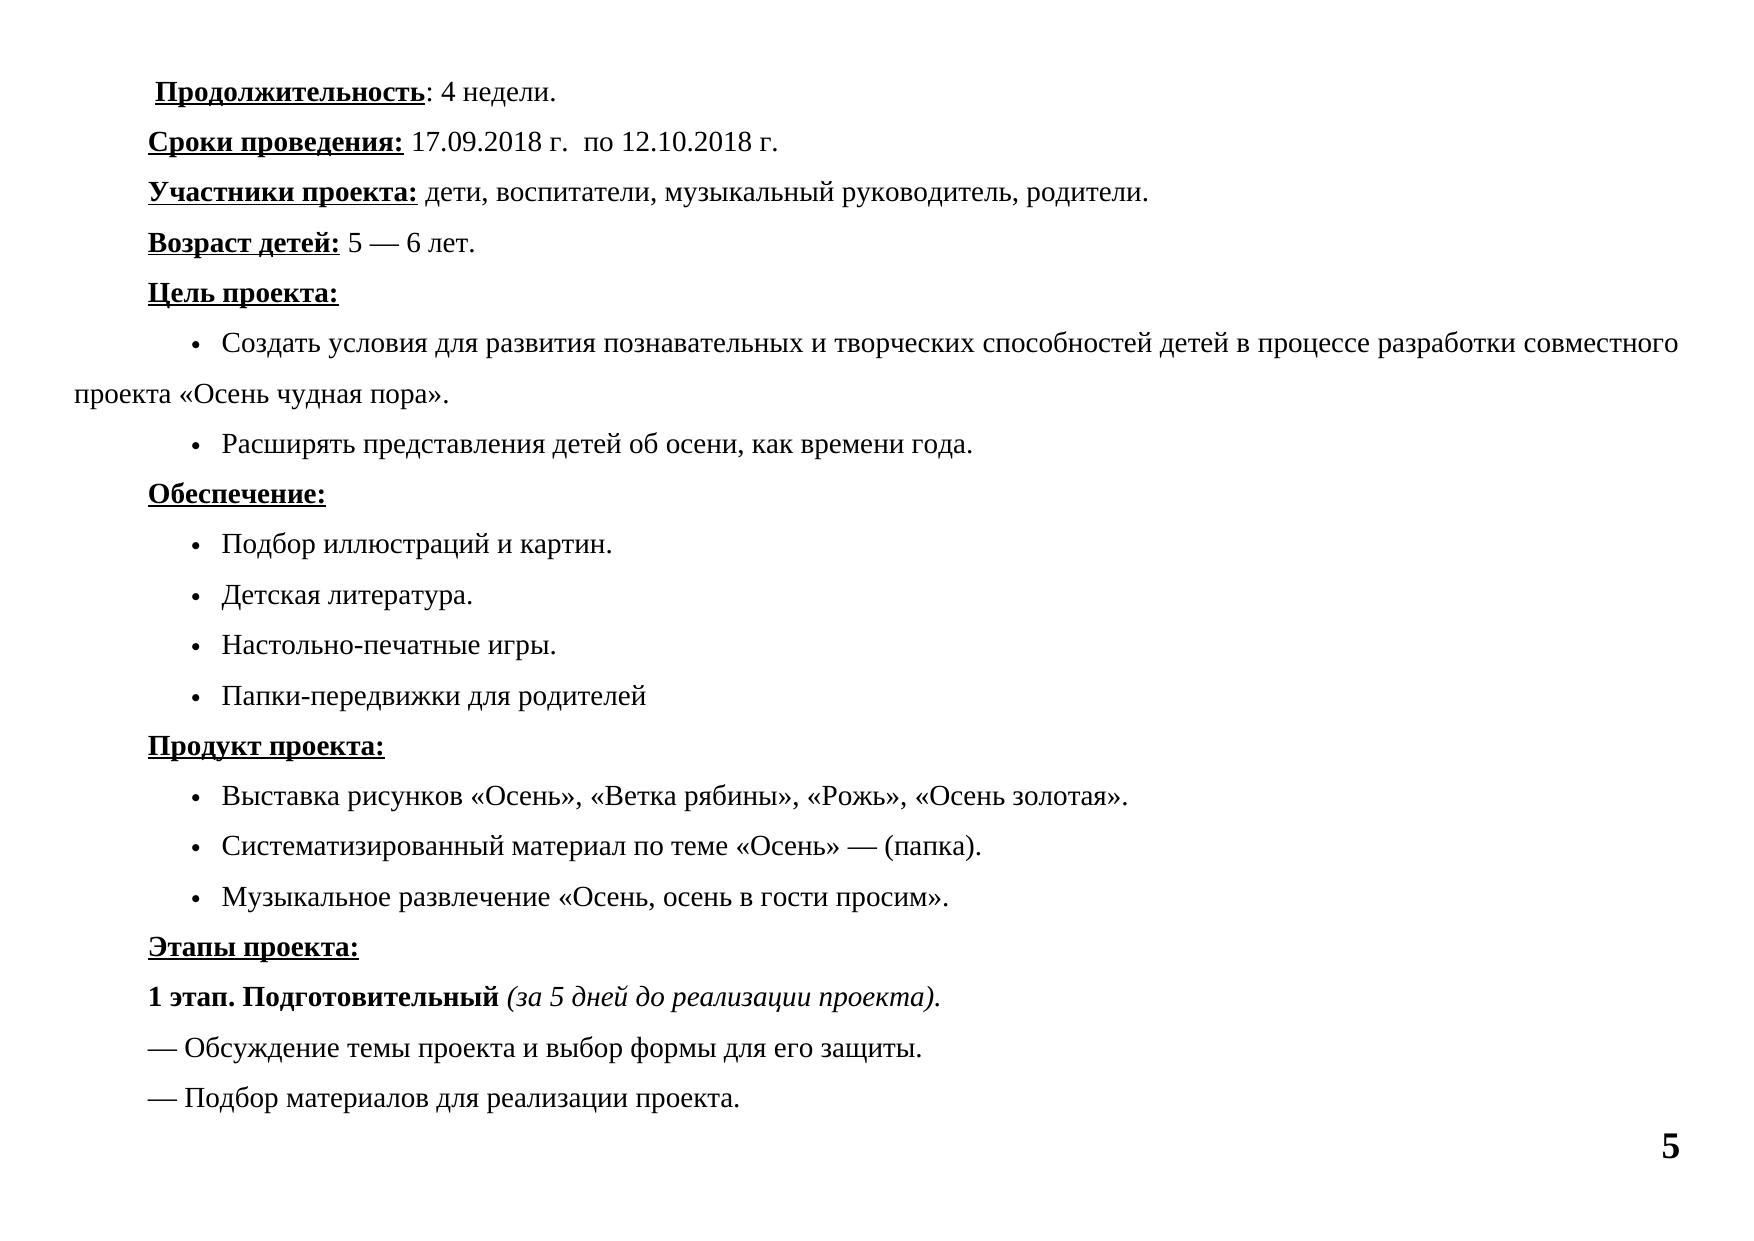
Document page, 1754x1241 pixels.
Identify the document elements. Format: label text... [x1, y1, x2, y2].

list Музыкальное развлечение «Осень, осень в гости просим». [74, 879, 1680, 912]
text Сроки проведения: 17.09.2018 г. по 12.10.2018 г. [74, 124, 1680, 158]
text Возраст детей: 5 — 6 лет. [74, 225, 1680, 258]
list Расширять представления детей об осени, как времени года. [74, 426, 1680, 459]
text Продукт проекта: [74, 728, 1680, 761]
list Настольно-печатные игры. [74, 627, 1680, 661]
text 1 этап. Подготовительный (за 5 дней до реализации проекта). [74, 979, 1680, 1013]
text Участники проекта: дети, воспитатели, музыкальный руководитель, родители. [74, 174, 1680, 208]
text Продолжительность: 4 недели. [74, 74, 1680, 107]
text Обеспечение: [74, 476, 1680, 510]
list Создать условия для развития познавательных и творческих способностей детей в процессе разработки совместного проекта «Осень чудная пора». [74, 325, 1680, 409]
list Систематизированный материал по теме «Осень» — (папка). [74, 828, 1680, 862]
text Этапы проекта: [74, 929, 1680, 963]
list Подбор иллюстраций и картин. [74, 527, 1680, 560]
text Цель проекта: [74, 275, 1680, 309]
list Детская литература. [74, 577, 1680, 611]
text — Обсуждение темы проекта и выбор формы для его защиты. [74, 1030, 1680, 1063]
list Папки-передвижки для родителей [74, 678, 1680, 711]
text — Подбор материалов для реализации проекта. [74, 1080, 1680, 1114]
list Выставка рисунков «Осень», «Ветка рябины», «Рожь», «Осень золотая». [74, 778, 1680, 812]
